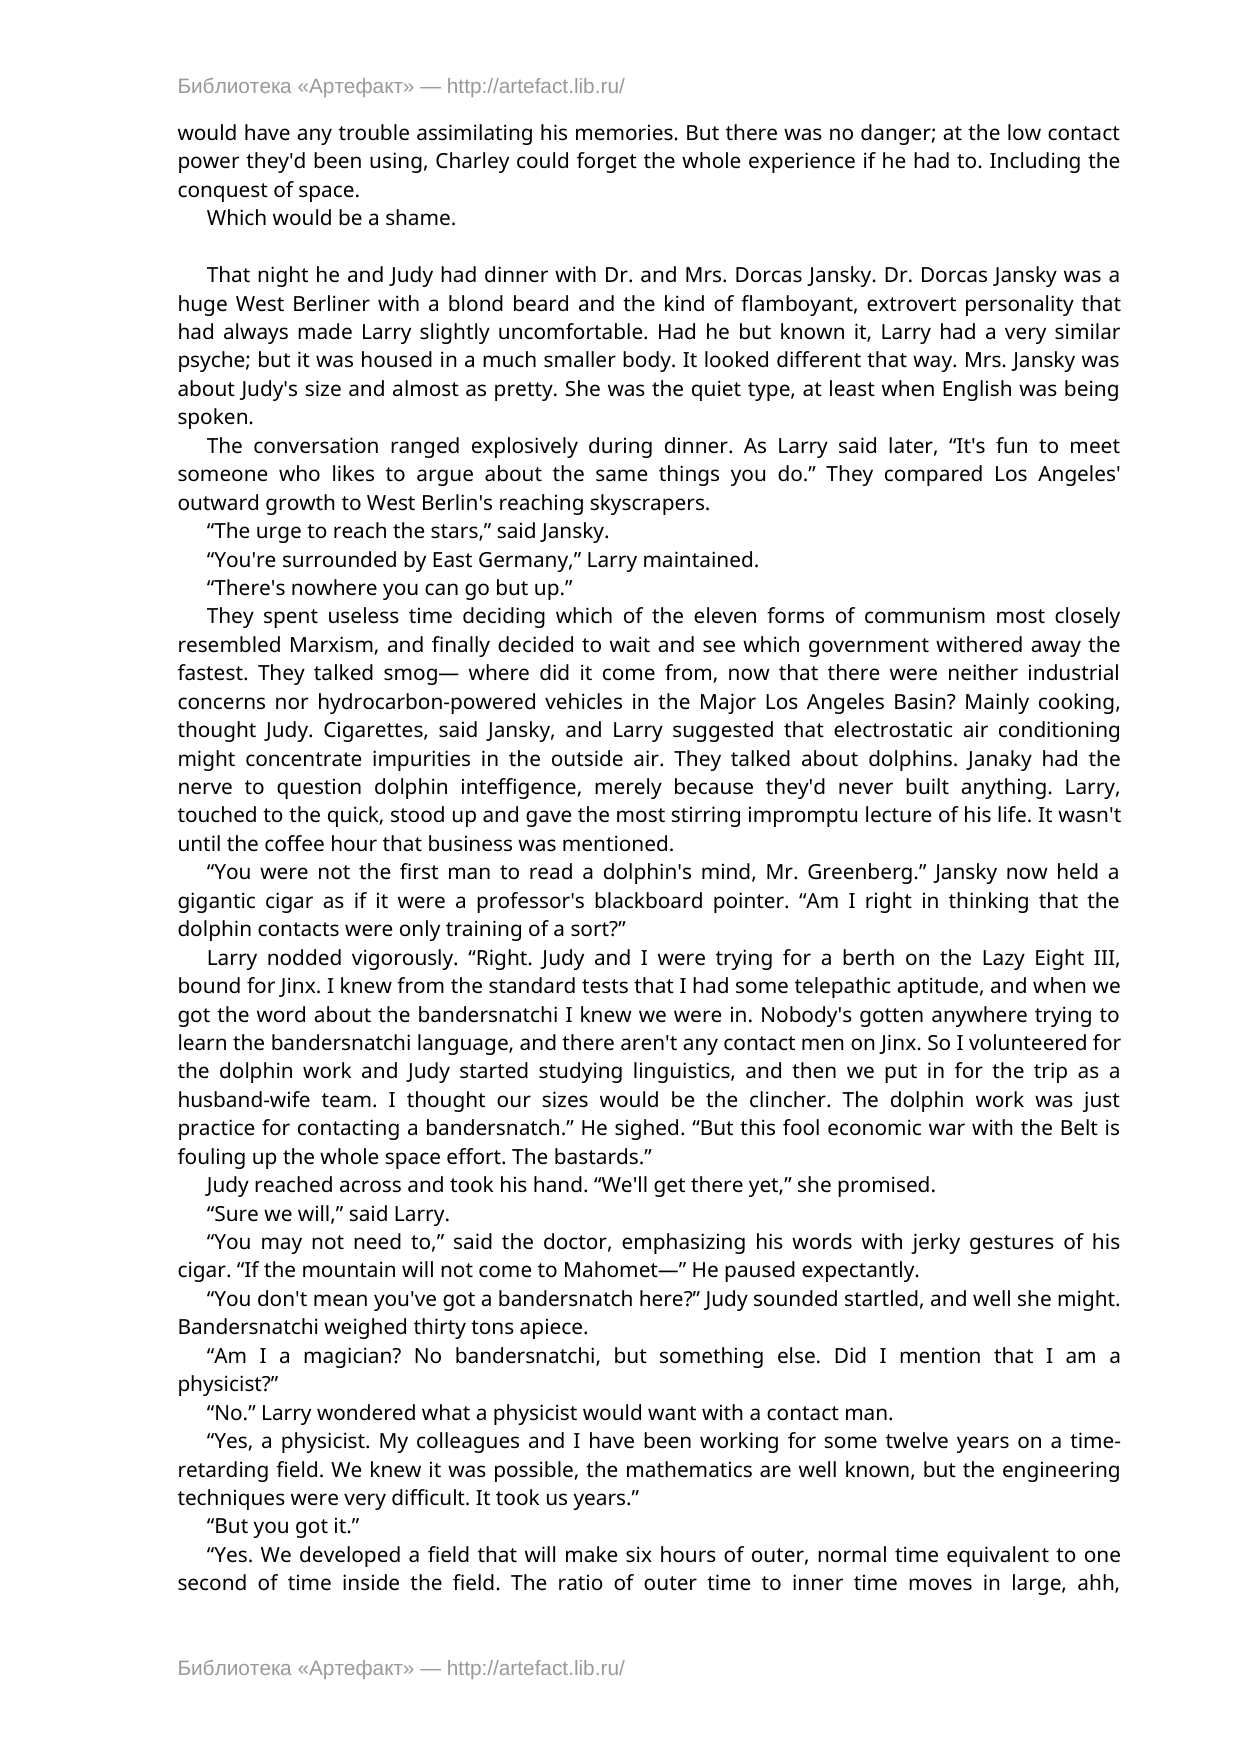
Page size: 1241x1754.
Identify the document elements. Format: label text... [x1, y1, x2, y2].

text Which would be a shame. [177, 203, 1122, 232]
text “But you got it.” [177, 1512, 1122, 1540]
text “No.” Larry wondered what a physicist would want with a contact man. [177, 1398, 1122, 1426]
text The conversation ranged explosively during dinner. As Larry said later, “It's fun to meet someone who likes to argue about the same things you do.” They compared Los Angeles' outward growth to West Berlin's reaching skyscrapers. [177, 431, 1122, 516]
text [177, 1540, 1122, 1597]
text “Yes, a physicist. My colleagues and I have been working for some twelve years on a time-retarding field. We knew it was possible, the mathematics are well known, but the engineering techniques were very difficult. It took us years.” [177, 1426, 1122, 1512]
text Judy reached across and took his hand. “We'll get there yet,” she promised. [177, 1170, 1122, 1199]
text “Am I a magician? No bandersnatchi, but something else. Did I mention that I am a physicist?” [177, 1341, 1122, 1398]
text “The urge to reach the stars,” said Jansky. [177, 516, 1122, 545]
text “Sure we will,” said Larry. [177, 1199, 1122, 1227]
text They spent useless time deciding which of the eleven forms of communism most closely resembled Marxism, and finally decided to wait and see which government withered away the fastest. They talked smog— where did it come from, now that there were neither industrial concerns nor hydrocarbon-powered vehicles in the Major Los Angeles Basin? Mainly cooking, thought Judy. Cigarettes, said Jansky, and Larry suggested that electrostatic air conditioning might concentrate impurities in the outside air. They talked about dolphins. Janaky had the nerve to question dolphin inteffigence, merely because they'd never built anything. Larry, touched to the quick, stood up and gave the most stirring impromptu lecture of his life. It wasn't until the coffee hour that business was mentioned. [177, 602, 1122, 857]
text “You don't mean you've got a bandersnatch here?” Judy sounded startled, and well she might. Bandersnatchi weighed thirty tons apiece. [177, 1284, 1122, 1341]
text That night he and Judy had dinner with Dr. and Mrs. Dorcas Jansky. Dr. Dorcas Jansky was a huge West Berliner with a blond beard and the kind of flamboyant, extrovert personality that had always made Larry slightly uncomfortable. Had he but known it, Larry had a very similar psyche; but it was housed in a much smaller body. It looked different that way. Mrs. Jansky was about Judy's size and almost as pretty. She was the quiet type, at least when English was being spoken. [177, 260, 1122, 431]
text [177, 118, 1122, 203]
text “You may not need to,” said the doctor, emphasizing his words with jerky gestures of his cigar. “If the mountain will not come to Mahomet—” He paused expectantly. [177, 1227, 1122, 1284]
text “You were not the first man to read a dolphin's mind, Mr. Greenberg.” Jansky now held a gigantic cigar as if it were a professor's blackboard pointer. “Am I right in thinking that the dolphin contacts were only training of a sort?” [177, 857, 1122, 943]
text “There's nowhere you can go but up.” [177, 573, 1122, 602]
text Larry nodded vigorously. “Right. Judy and I were trying for a berth on the Lazy Eight III, bound for Jinx. I knew from the standard tests that I had some telepathic aptitude, and when we got the word about the bandersnatchi I knew we were in. Nobody's gotten anywhere trying to learn the bandersnatchi language, and there aren't any contact men on Jinx. So I volunteered for the dolphin work and Judy started studying linguistics, and then we put in for the trip as a husband-wife team. I thought our sizes would be the clincher. The dolphin work was just practice for contacting a bandersnatch.” He sighed. “But this fool economic war with the Belt is fouling up the whole space effort. The bastards.” [177, 943, 1122, 1170]
text “You're surrounded by East Germany,” Larry maintained. [177, 545, 1122, 573]
